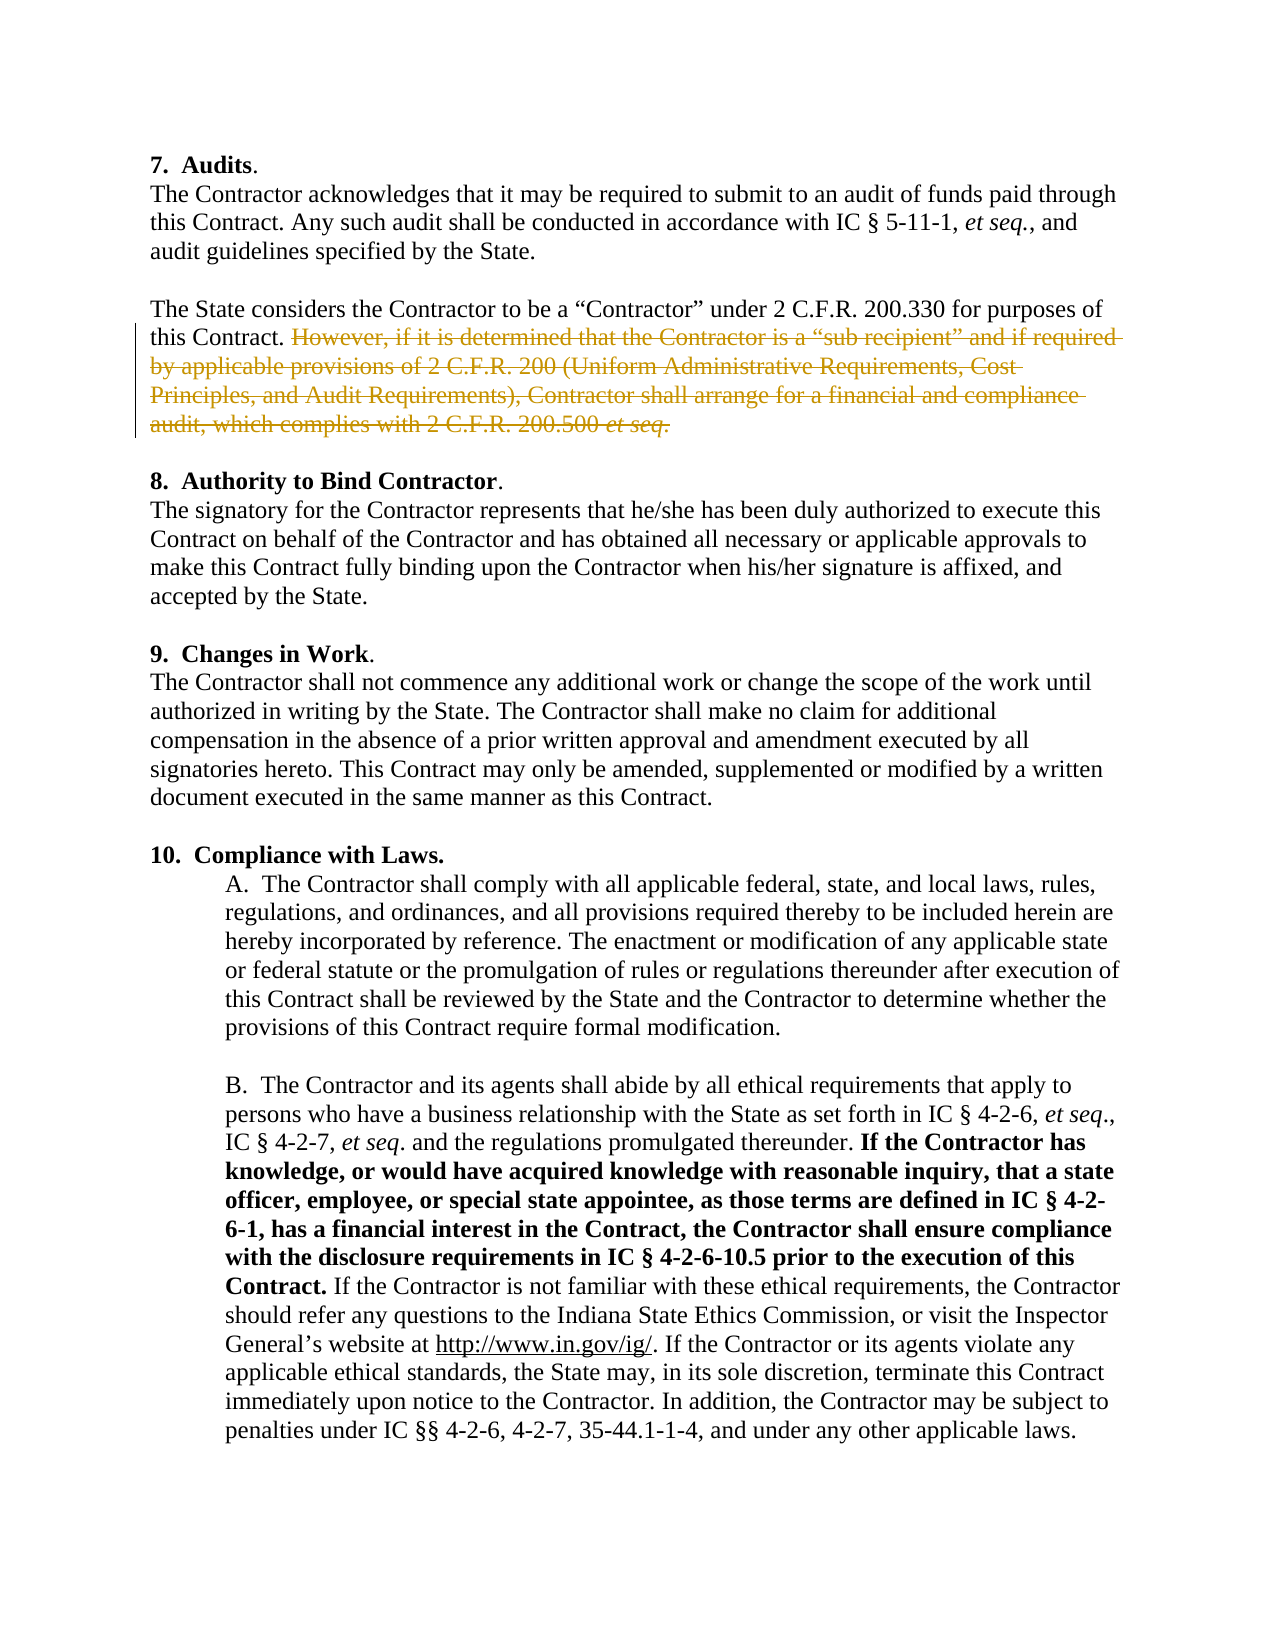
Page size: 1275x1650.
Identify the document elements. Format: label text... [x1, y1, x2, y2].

text 7. Audits. [150, 150, 1125, 179]
text A. The Contractor shall comply with all applicable federal, state, and local laws, rules, regulations, and ordinances, and all provisions required thereby to be included herein are hereby incorporated by reference. The enactment or modification of any applicable state or federal statute or the promulgation of rules or regulations thereunder after execution of this Contract shall be reviewed by the State and the Contractor to determine whether the provisions of this Contract require formal modification. [225, 869, 1125, 1041]
text 9. Changes in Work. [150, 639, 1125, 667]
text 10. Compliance with Laws. [150, 840, 1125, 869]
text B. The Contractor and its agents shall abide by all ethical requirements that apply to persons who have a business relationship with the State as set forth in IC § 4-2-6, et seq., IC § 4-2-7, et seq. and the regulations promulgated thereunder. If the Contractor has knowledge, or would have acquired knowledge with reasonable inquiry, that a state officer, employee, or special state appointee, as those terms are defined in IC § 4-2-6-1, has a financial interest in the Contract, the Contractor shall ensure compliance with the disclosure requirements in IC § 4-2-6-10.5 prior to the execution of this Contract. If the Contractor is not familiar with these ethical requirements, the Contractor should refer any questions to the Indiana State Ethics Commission, or visit the Inspector General’s website at http://www.in.gov/ig/. If the Contractor or its agents violate any applicable ethical standards, the State may, in its sole discretion, terminate this Contract immediately upon notice to the Contractor. In addition, the Contractor may be subject to penalties under IC §§ 4-2-6, 4-2-7, 35-44.1-1-4, and under any other applicable laws. [225, 1070, 1125, 1444]
text 8. Authority to Bind Contractor. [150, 466, 1125, 495]
text The Contractor shall not commence any additional work or change the scope of the work until authorized in writing by the State. The Contractor shall make no claim for additional compensation in the absence of a prior written approval and amendment executed by all signatories hereto. This Contract may only be amended, supplemented or modified by a written document executed in the same manner as this Contract. [150, 667, 1125, 811]
text The Contractor acknowledges that it may be required to submit to an audit of funds paid through this Contract. Any such audit shall be conducted in accordance with IC § 5-11-1, et seq., and audit guidelines specified by the State. [150, 179, 1125, 265]
text The signatory for the Contractor represents that he/she has been duly authorized to execute this Contract on behalf of the Contractor and has obtained all necessary or applicable approvals to make this Contract fully binding upon the Contractor when his/her signature is affixed, and accepted by the State. [150, 495, 1125, 610]
text The State considers the Contractor to be a “Contractor” under 2 C.F.R. 200.330 for purposes of this Contract. [150, 294, 1125, 437]
